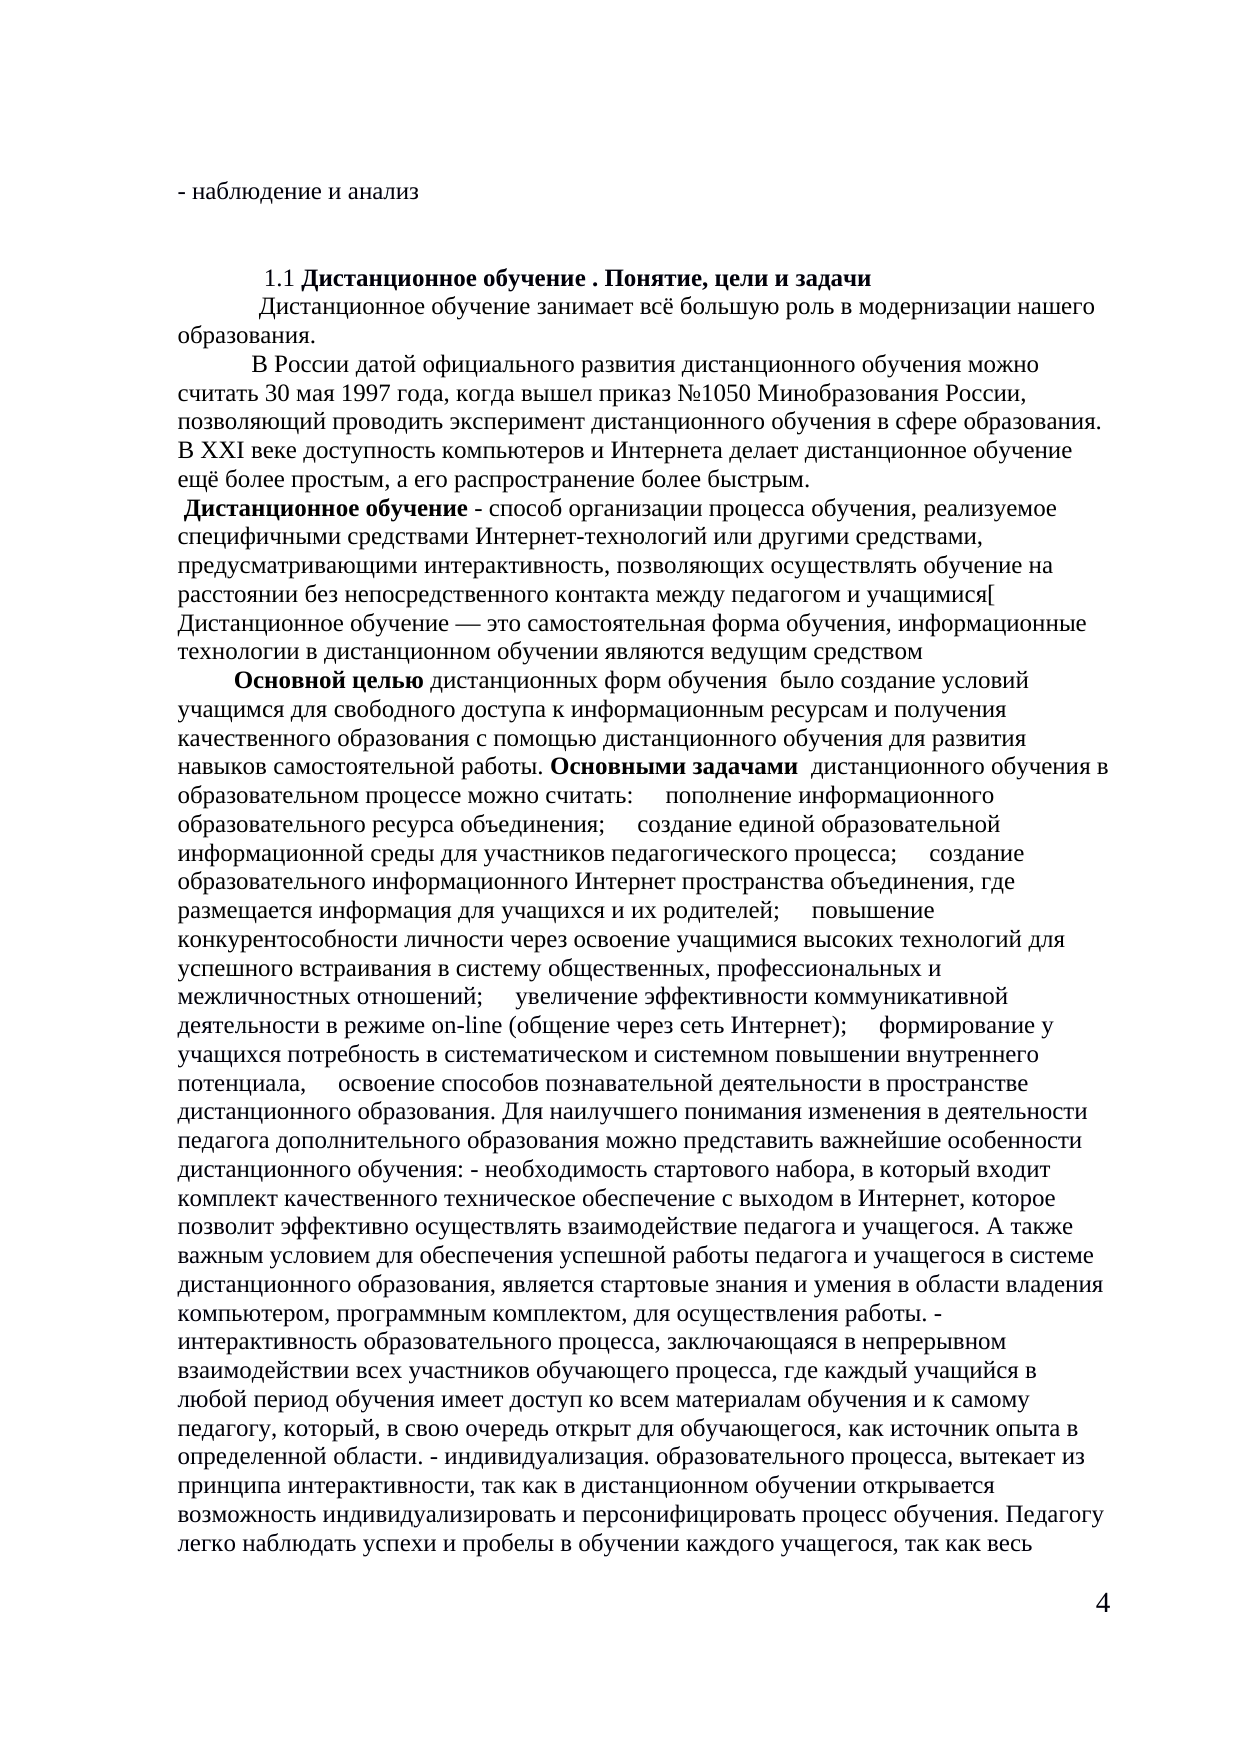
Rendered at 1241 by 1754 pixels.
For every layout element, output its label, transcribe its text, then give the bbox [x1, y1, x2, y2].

text Дистанционное обучение - способ организации процесса обучения, реализуемое специфичными средствами Интернет-технологий или другими средствами, предусматривающими интерактивность, позволяющих осуществлять обучение на расстоянии без непосредственного контакта между педагогом и учащимися[ Дистанционное обучение — это самостоятельная форма обучения, информационные технологии в дистанционном обучении являются ведущим средством [177, 493, 1110, 665]
text - наблюдение и анализ [177, 176, 1110, 205]
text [177, 665, 1110, 1556]
text 1.1 Дистанционное обучение . Понятие, цели и задачи [177, 263, 1110, 291]
text В России датой официального развития дистанционного обучения можно считать 30 мая 1997 года, когда вышел приказ №1050 Минобразования России, позволяющий проводить эксперимент дистанционного обучения в сфере образования. В XXI веке доступность компьютеров и Интернета делает дистанционное обучение ещё более простым, а его распространение более быстрым. [177, 349, 1110, 493]
text Дистанционное обучение занимает всё большую роль в модернизации нашего образования. [177, 291, 1110, 349]
